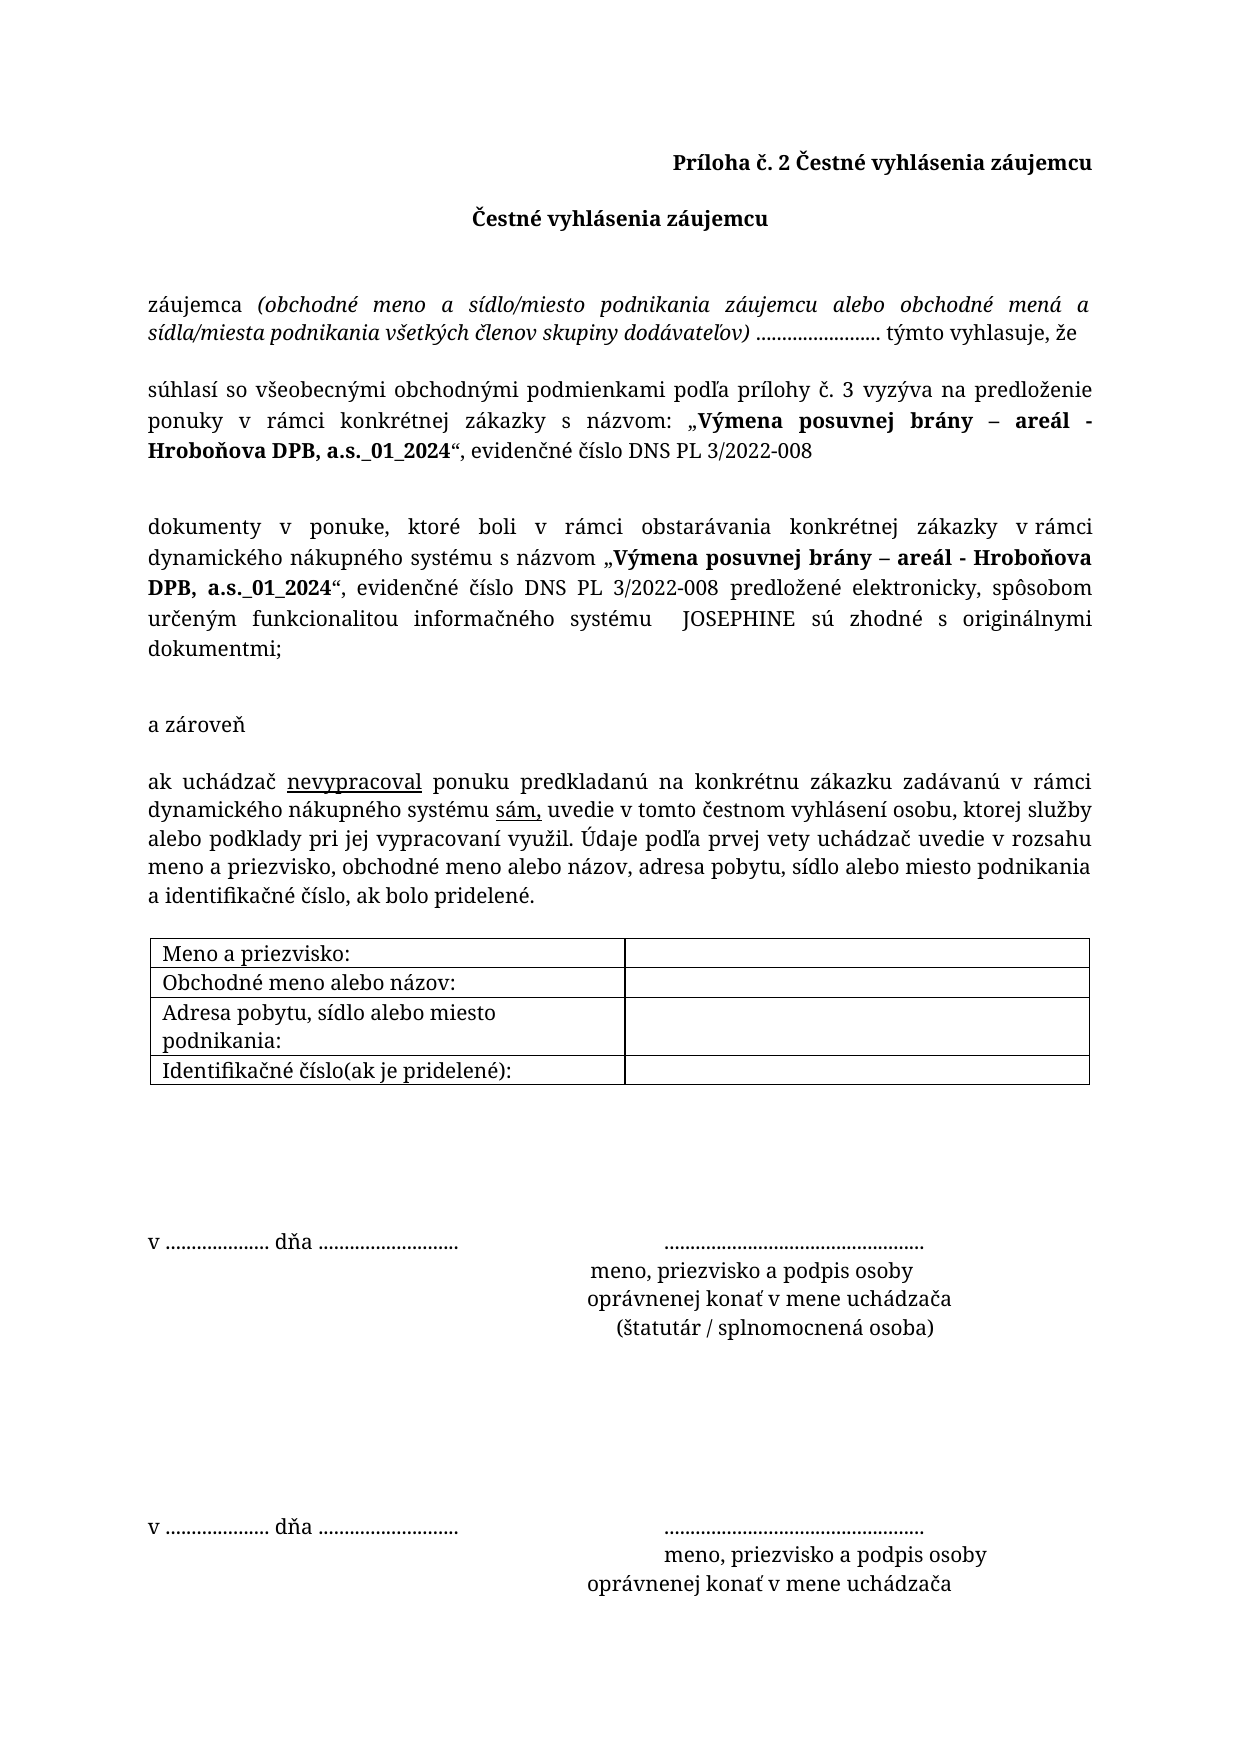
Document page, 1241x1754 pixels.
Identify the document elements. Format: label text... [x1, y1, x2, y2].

text meno, priezvisko a podpis osoby [148, 1540, 1093, 1569]
table_cell [626, 968, 1089, 997]
text oprávnenej konať v mene uchádzača [516, 1284, 1093, 1313]
text Príloha č. 2 Čestné vyhlásenia záujemcu [148, 148, 1093, 176]
text dokumenty v ponuke, ktoré boli v rámci obstarávania konkrétnej zákazky v rámci dynamického nákupného systému s názvom „Výmena posuvnej brány – areál - Hroboňova DPB, a.s._01_2024“, evidenčné číslo DNS PL 3/2022-008 predložené elektronicky, spôsobom určeným funkcionalitou informačného systému JOSEPHINE sú zhodné s originálnymi dokumentmi; [148, 512, 1093, 663]
table_cell Obchodné meno alebo názov: [151, 968, 624, 997]
table_cell Adresa pobytu, sídlo alebo miesto podnikania: [151, 998, 624, 1055]
text (štatutár / splnomocnená osoba) [369, 1313, 1093, 1341]
table_cell [626, 1056, 1089, 1084]
text ak uchádzač nevypracoval ponuku predkladanú na konkrétnu zákazku zadávanú v rámci dynamického nákupného systému sám, uvedie v tomto čestnom vyhlásení osobu, ktorej služby alebo podklady pri jej vypracovaní využil. Údaje podľa prvej vety uchádzač uvedie v rozsahu meno a priezvisko, obchodné meno alebo názov, adresa pobytu, sídlo alebo miesto podnikania a identifikačné číslo, ak bolo pridelené. [148, 767, 1093, 909]
table_cell [626, 998, 1089, 1055]
text oprávnenej konať v mene uchádzača [516, 1569, 1093, 1597]
text súhlasí so všeobecnými obchodnými podmienkami podľa prílohy č. 3 vyzýva na predloženie ponuky v rámci konkrétnej zákazky s názvom: „Výmena posuvnej brány – areál - Hroboňova DPB, a.s._01_2024“, evidenčné číslo DNS PL 3/2022-008 [148, 375, 1093, 465]
text záujemca (obchodné meno a sídlo/miesto podnikania záujemcu alebo obchodné mená a sídla/miesta podnikania všetkých členov skupiny dodávateľov) ........................ týmto vyhlasuje, že [148, 290, 1093, 347]
table_header [626, 939, 1089, 967]
table_header Meno a priezvisko: [151, 939, 624, 967]
text v .................... dňa ........................... .................................................. [148, 1227, 1093, 1256]
text Čestné vyhlásenia záujemcu [148, 204, 1093, 233]
text a zároveň [148, 710, 1093, 739]
table_cell Identifikačné číslo(ak je pridelené): [151, 1056, 624, 1084]
text v .................... dňa ........................... .................................................. [148, 1512, 1093, 1540]
text meno, priezvisko a podpis osoby [148, 1256, 1093, 1284]
